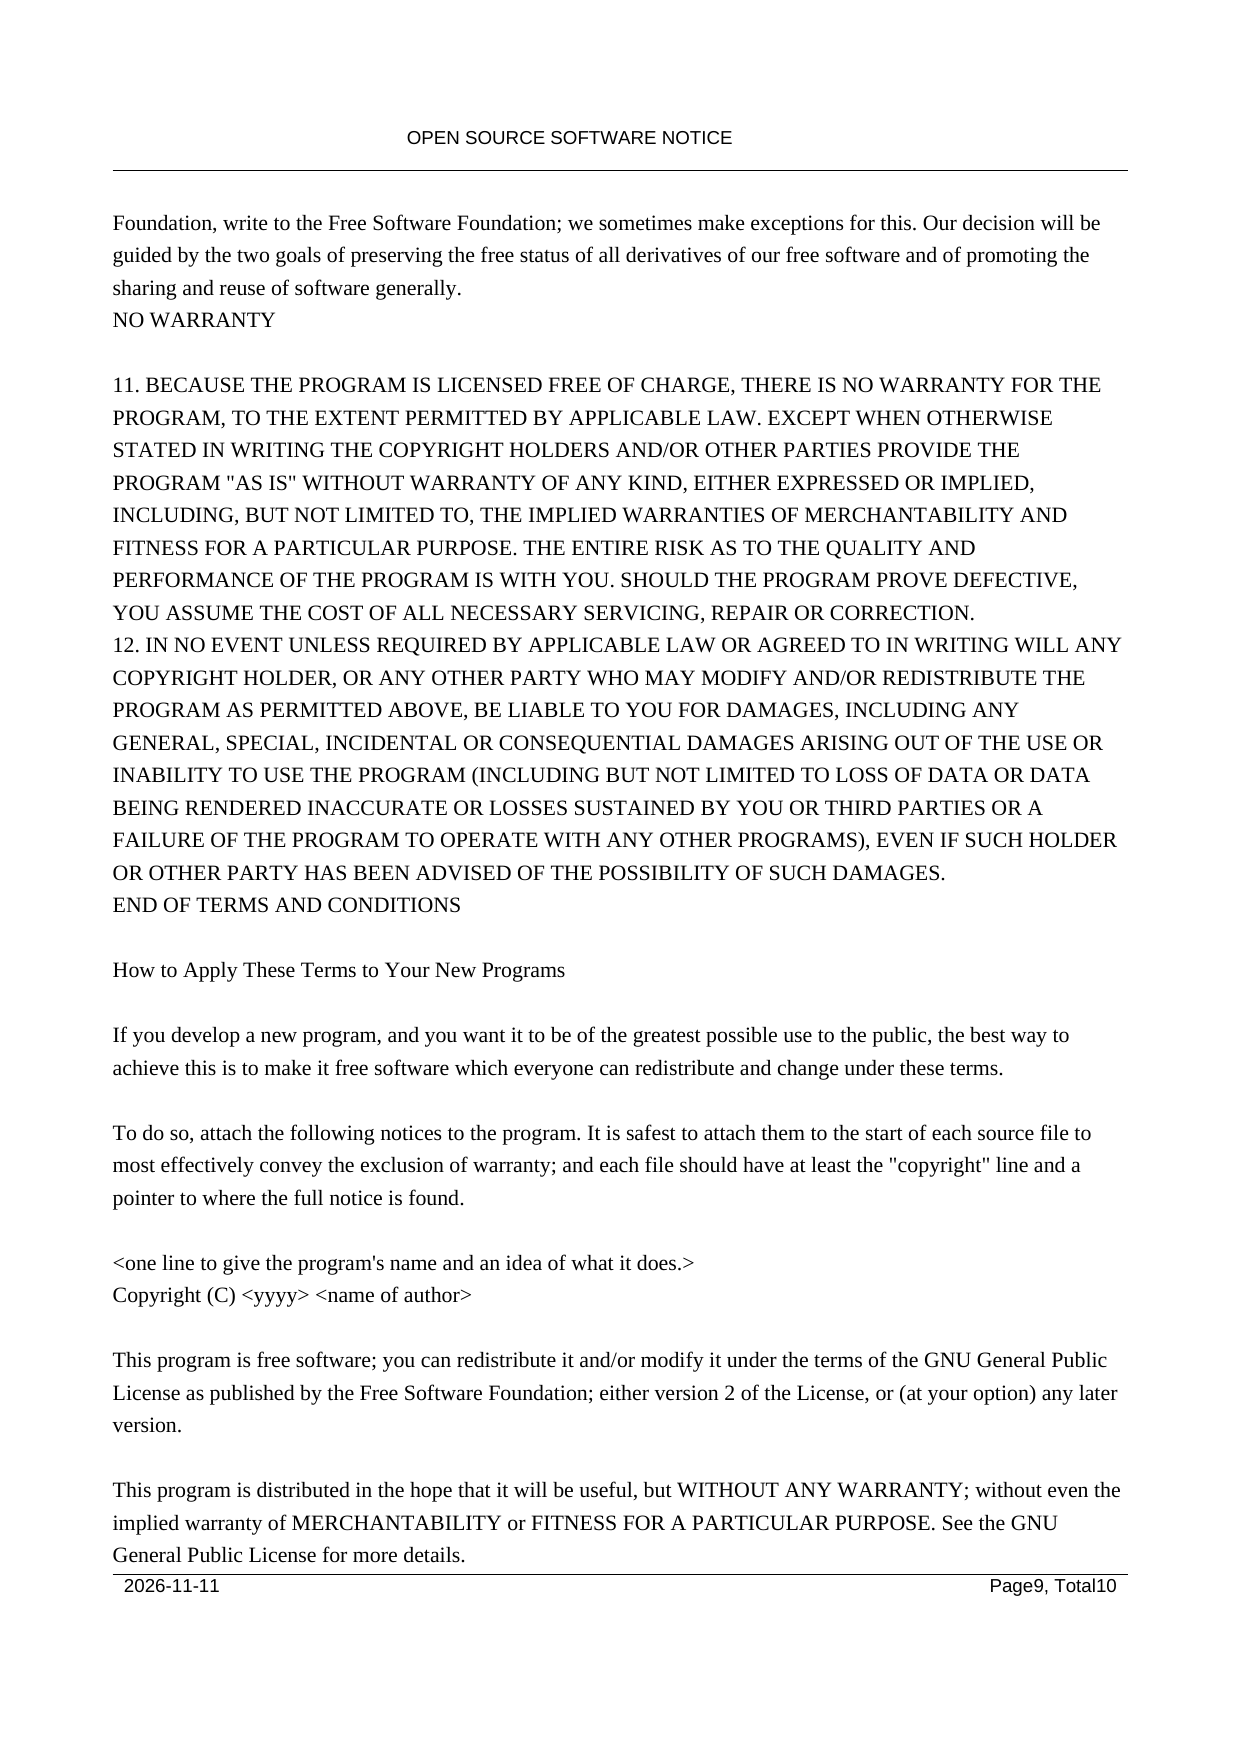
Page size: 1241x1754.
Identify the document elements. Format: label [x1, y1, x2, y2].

text [112, 206, 1128, 1571]
